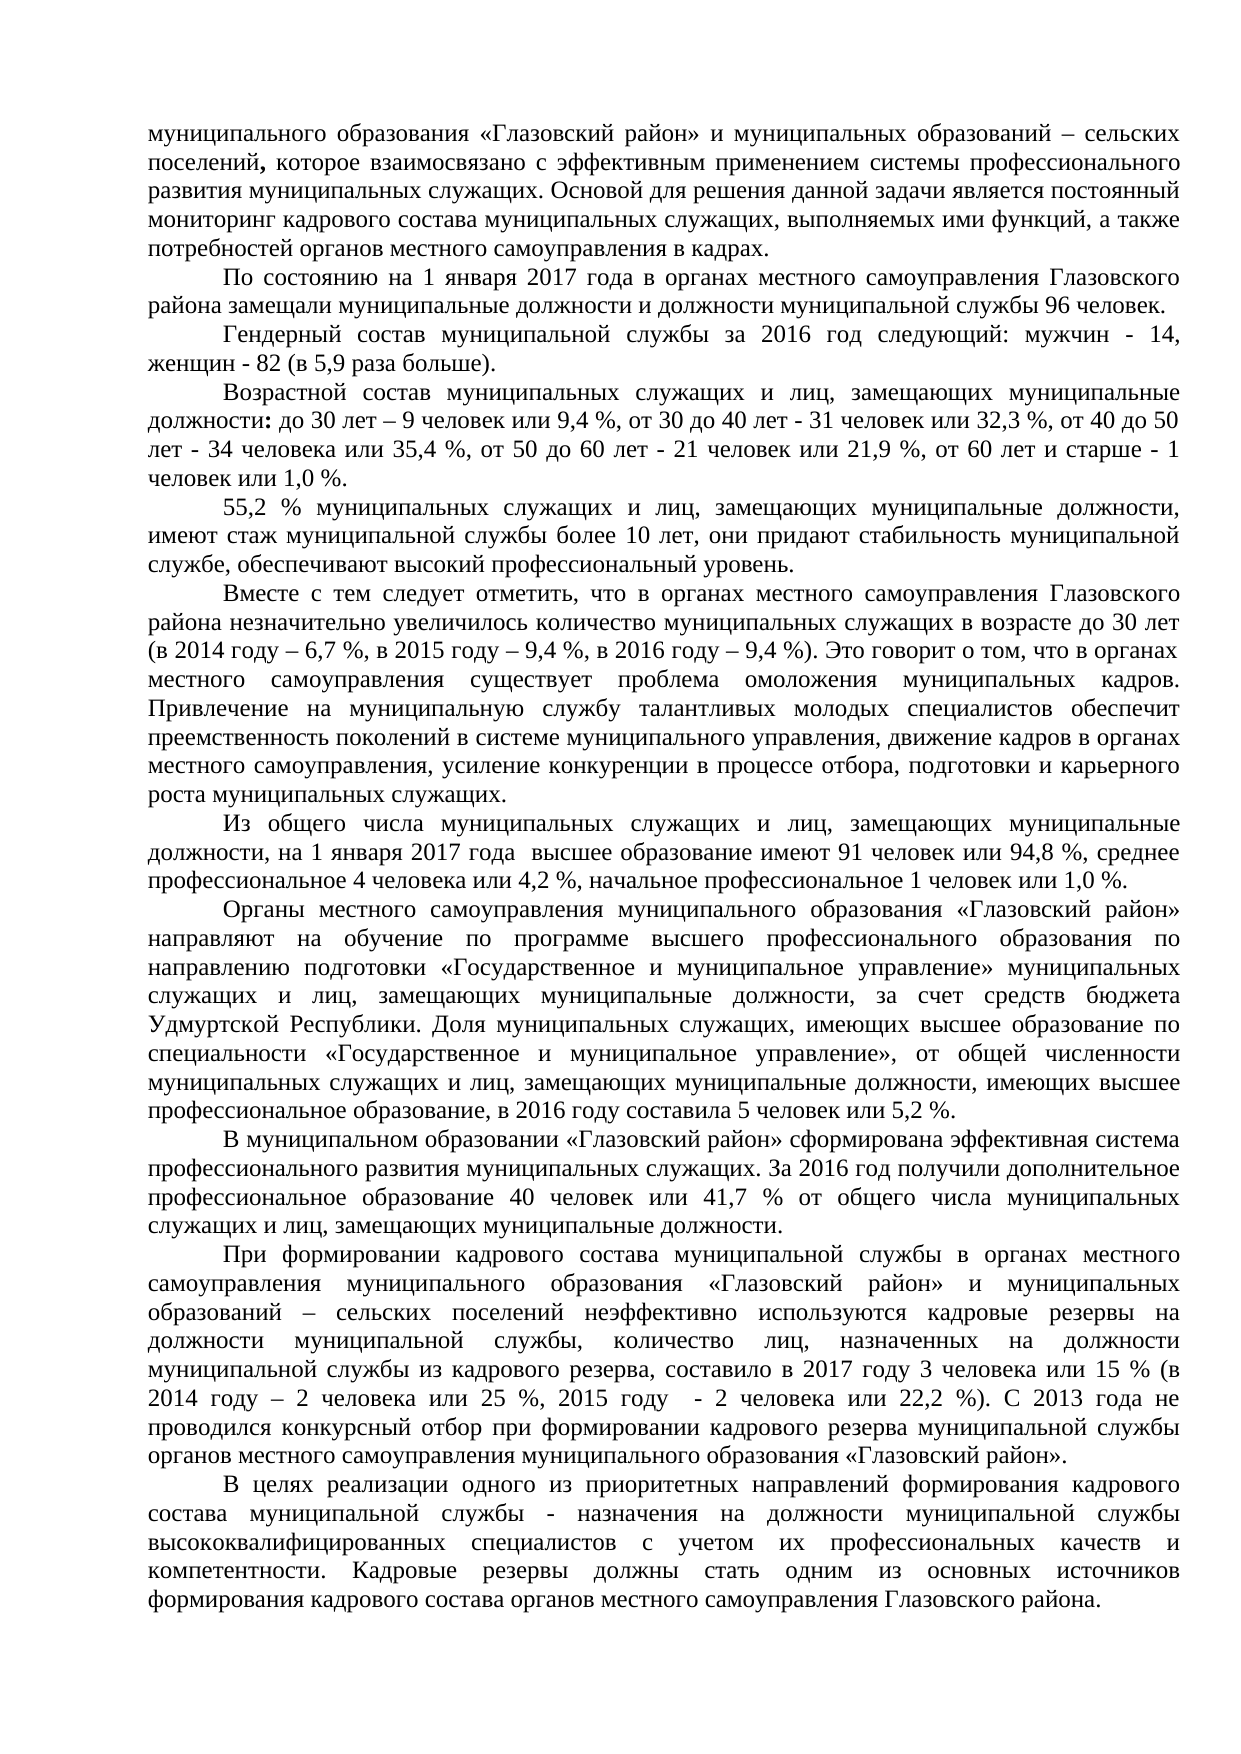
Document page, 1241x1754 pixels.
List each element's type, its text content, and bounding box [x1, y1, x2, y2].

text При формировании кадрового состава муниципальной службы в органах местного самоуправления муниципального образования «Глазовский район» и муниципальных образований – сельских поселений неэффективно используются кадровые резервы на должности муниципальной службы, количество лиц, назначенных на должности муниципальной службы из кадрового резерва, составило в 2017 году 3 человека или 15 % (в 2014 году – 2 человека или 25 %, 2015 году - 2 человека или 22,2 %). С 2013 года не проводился конкурсный отбор при формировании кадрового резерва муниципальной службы органов местного самоуправления муниципального образования «Глазовский район». [148, 1239, 1181, 1469]
text Гендерный состав муниципальной службы за 2016 год следующий: мужчин - 14, женщин - 82 (в 5,9 раза больше). [148, 319, 1181, 377]
text Органы местного самоуправления муниципального образования «Глазовский район» направляют на обучение по программе высшего профессионального образования по направлению подготовки «Государственное и муниципальное управление» муниципальных служащих и лиц, замещающих муниципальные должности, за счет средств бюджета Удмуртской Республики. Доля муниципальных служащих, имеющих высшее образование по специальности «Государственное и муниципальное управление», от общей численности муниципальных служащих и лиц, замещающих муниципальные должности, имеющих высшее профессиональное образование, в 2016 году составила 5 человек или 5,2 %. [148, 894, 1181, 1124]
text Из общего числа муниципальных служащих и лиц, замещающих муниципальные должности, на 1 января 2017 года высшее образование имеют 91 человек или 94,8 %, среднее профессиональное 4 человека или 4,2 %, начальное профессиональное 1 человек или 1,0 %. [148, 808, 1181, 894]
text Возрастной состав муниципальных служащих и лиц, замещающих муниципальные должности: до 30 лет – 9 человек или 9,4 %, от 30 до 40 лет - 31 человек или 32,3 %, от 40 до 50 лет - 34 человека или 35,4 %, от 50 до 60 лет - 21 человек или 21,9 %, от 60 лет и старше - 1 человек или 1,0 %. [148, 377, 1181, 492]
text Вместе с тем следует отметить, что в органах местного самоуправления Глазовского района незначительно увеличилось количество муниципальных служащих в возрасте до 30 лет (в 2014 году – 6,7 %, в 2015 году – 9,4 %, в 2016 году – 9,4 %). Это говорит о том, что в органах местного самоуправления существует проблема омоложения муниципальных кадров. Привлечение на муниципальную службу талантливых молодых специалистов обеспечит преемственность поколений в системе муниципального управления, движение кадров в органах местного самоуправления, усиление конкуренции в процессе отбора, подготовки и карьерного роста муниципальных служащих. [148, 578, 1181, 808]
text По состоянию на 1 января 2017 года в органах местного самоуправления Глазовского района замещали муниципальные должности и должности муниципальной службы 96 человек. [148, 262, 1181, 319]
text 55,2 % муниципальных служащих и лиц, замещающих муниципальные должности, имеют стаж муниципальной службы более 10 лет, они придают стабильность муниципальной службе, обеспечивают высокий профессиональный уровень. [148, 492, 1181, 578]
text В целях реализации одного из приоритетных направлений формирования кадрового состава муниципальной службы - назначения на должности муниципальной службы высококвалифицированных специалистов с учетом их профессиональных качеств и компетентности. Кадровые резервы должны стать одним из основных источников формирования кадрового состава органов местного самоуправления Глазовского района. [148, 1469, 1181, 1613]
text В муниципальном образовании «Глазовский район» сформирована эффективная система профессионального развития муниципальных служащих. За 2016 год получили дополнительное профессиональное образование 40 человек или 41,7 % от общего числа муниципальных служащих и лиц, замещающих муниципальные должности. [148, 1124, 1181, 1239]
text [148, 118, 1181, 262]
